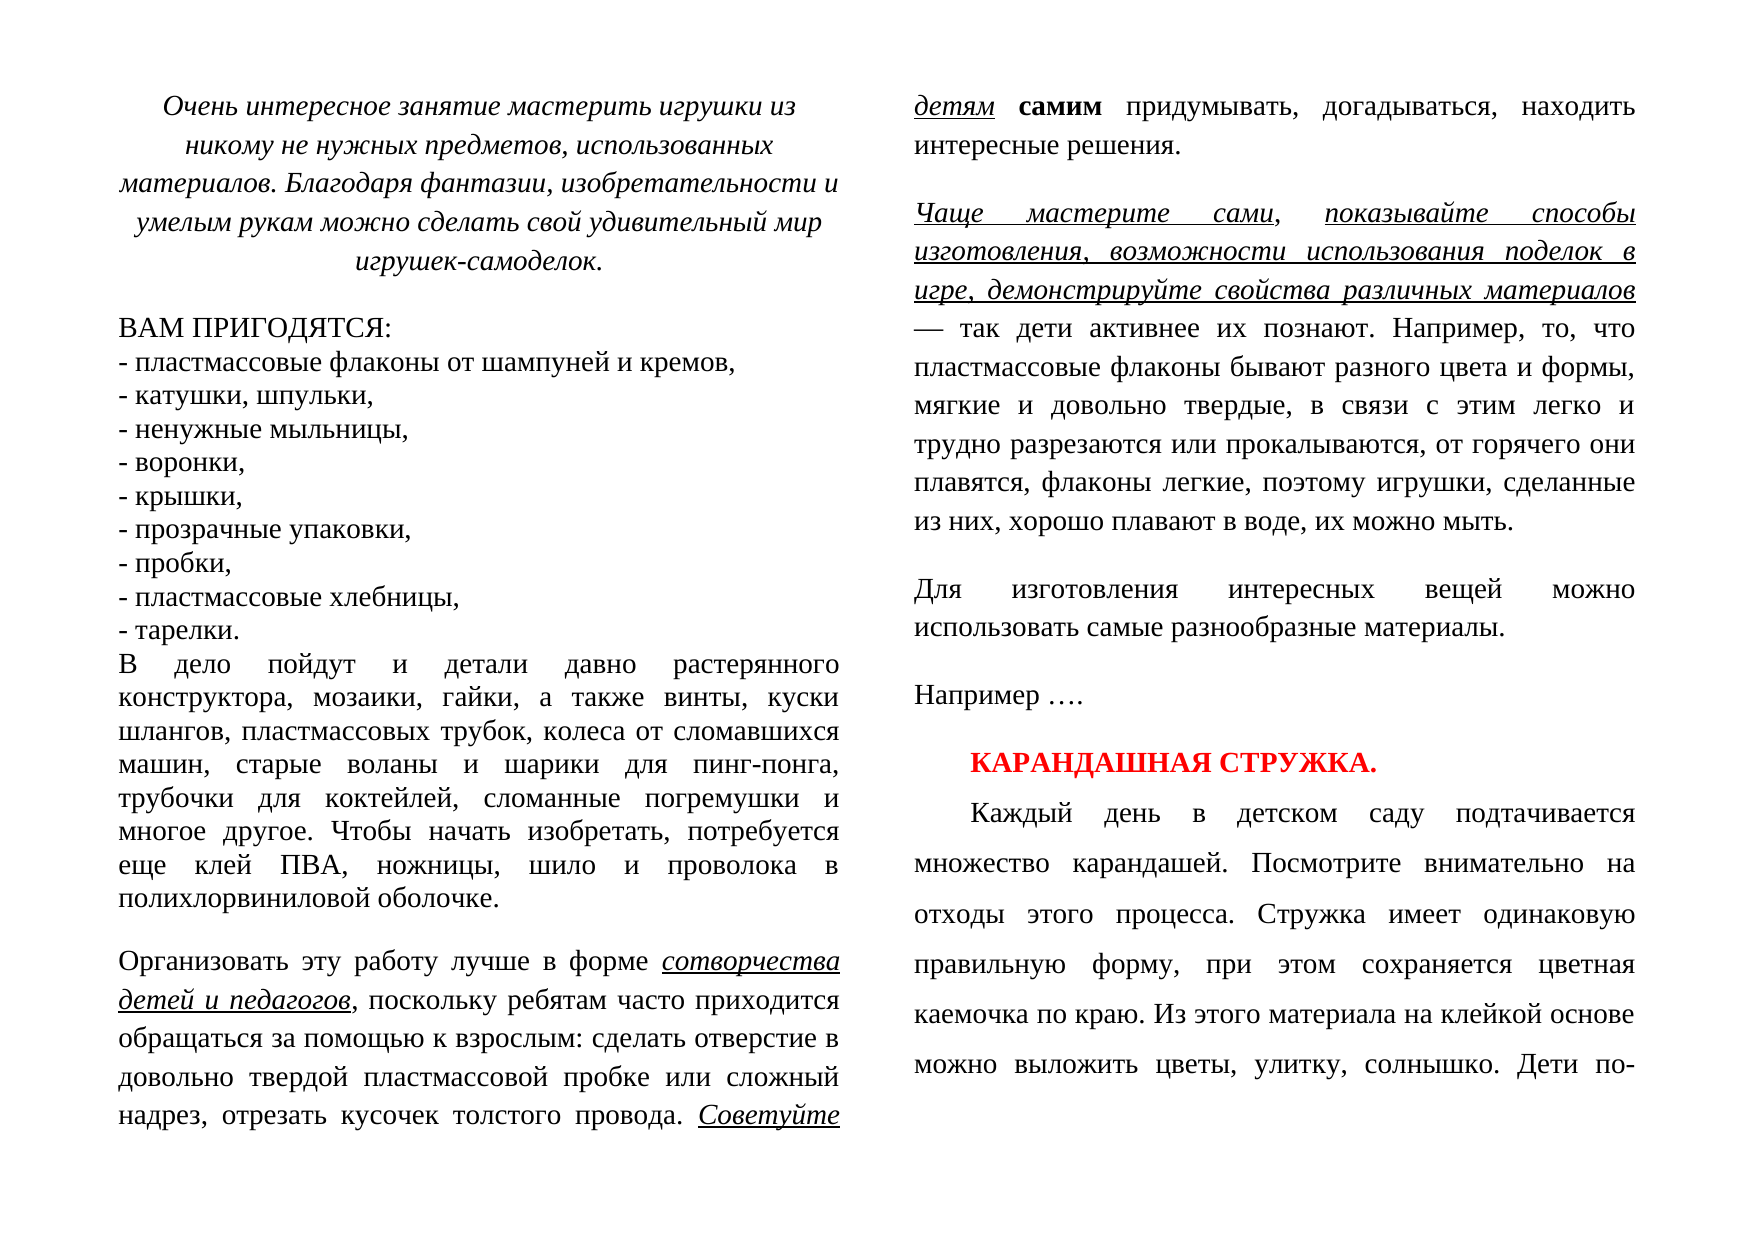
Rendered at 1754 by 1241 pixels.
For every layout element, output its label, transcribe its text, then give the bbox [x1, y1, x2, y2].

text - пластмассовые флаконы от шампуней и кремов, [118, 344, 840, 377]
text Организовать эту работу лучше в форме сотворчества детей и педагогов, поскольку ребятам часто приходится обращаться за помощью к взрослым: сделать отверстие в довольно твердой пластмассовой пробке или сложный надрез, отрезать кусочек толстого провода. Советуйте детям самим придумывать, догадываться, находить интересные решения. [914, 88, 1636, 161]
text Например …. [914, 677, 1636, 711]
text КАРАНДАШНАЯ СТРУЖКА. [914, 745, 1636, 778]
text - тарелки. [118, 612, 840, 646]
text - пластмассовые хлебницы, [118, 579, 840, 612]
text - прозрачные упаковки, [118, 512, 840, 545]
text - крышки, [118, 478, 840, 512]
text - катушки, шпульки, [118, 377, 840, 411]
text ВАМ ПРИГОДЯТСЯ: [118, 310, 840, 344]
text Очень интересное занятие мастерить игрушки из никому не нужных предметов, использованных материалов. Благодаря фантазии, изобретательности и умелым рукам можно сделать свой удивительный мир игрушек-самоделок. [118, 88, 840, 276]
text В дело пойдут и детали давно растерянного конструктора, мозаики, гайки, а также винты, куски шлангов, пластмассовых трубок, колеса от сломавшихся машин, старые воланы и шарики для пинг-понга, трубочки для коктейлей, сломанные погремушки и многое другое. Чтобы начать изобретать, потребуется еще клей ПВА, ножницы, шило и проволока в полихлорвиниловой оболочке. [118, 646, 840, 914]
text Чаще мастерите сами, показывайте способы изготовления, возможности использования поделок в игре, демонстрируйте свойства различных материалов — так дети активнее их познают. Например, то, что пластмассовые флаконы бывают разного цвета и формы, мягкие и довольно твердые, в связи с этим легко и трудно разрезаются или прокалываются, от горячего они плавятся, флаконы легкие, поэтому игрушки, сделанные из них, хорошо плавают в воде, их можно мыть. [914, 303, 1636, 537]
text Для изготовления интересных вещей можно использовать самые разнообразные материалы. [914, 571, 1636, 643]
text - пробки, [118, 545, 840, 579]
text - воронки, [118, 444, 840, 478]
text Организовать эту работу лучше в форме сотворчества детей и педагогов, поскольку ребятам часто приходится обращаться за помощью к взрослым: сделать отверстие в довольно твердой пластмассовой пробке или сложный надрез, отрезать кусочек толстого провода. Советуйте детям самим придумывать, догадываться, находить интересные решения. [118, 943, 840, 1131]
text Чаще мастерите сами, показывайте способы изготовления, возможности использования поделок в игре, демонстрируйте свойства различных материалов — так дети активнее их познают. Например, то, что пластмассовые флаконы бывают разного цвета и формы, мягкие и довольно твердые, в связи с этим легко и трудно разрезаются или прокалываются, от горячего они плавятся, флаконы легкие, поэтому игрушки, сделанные из них, хорошо плавают в воде, их можно мыть. [914, 195, 1636, 262]
text - ненужные мыльницы, [118, 411, 840, 444]
